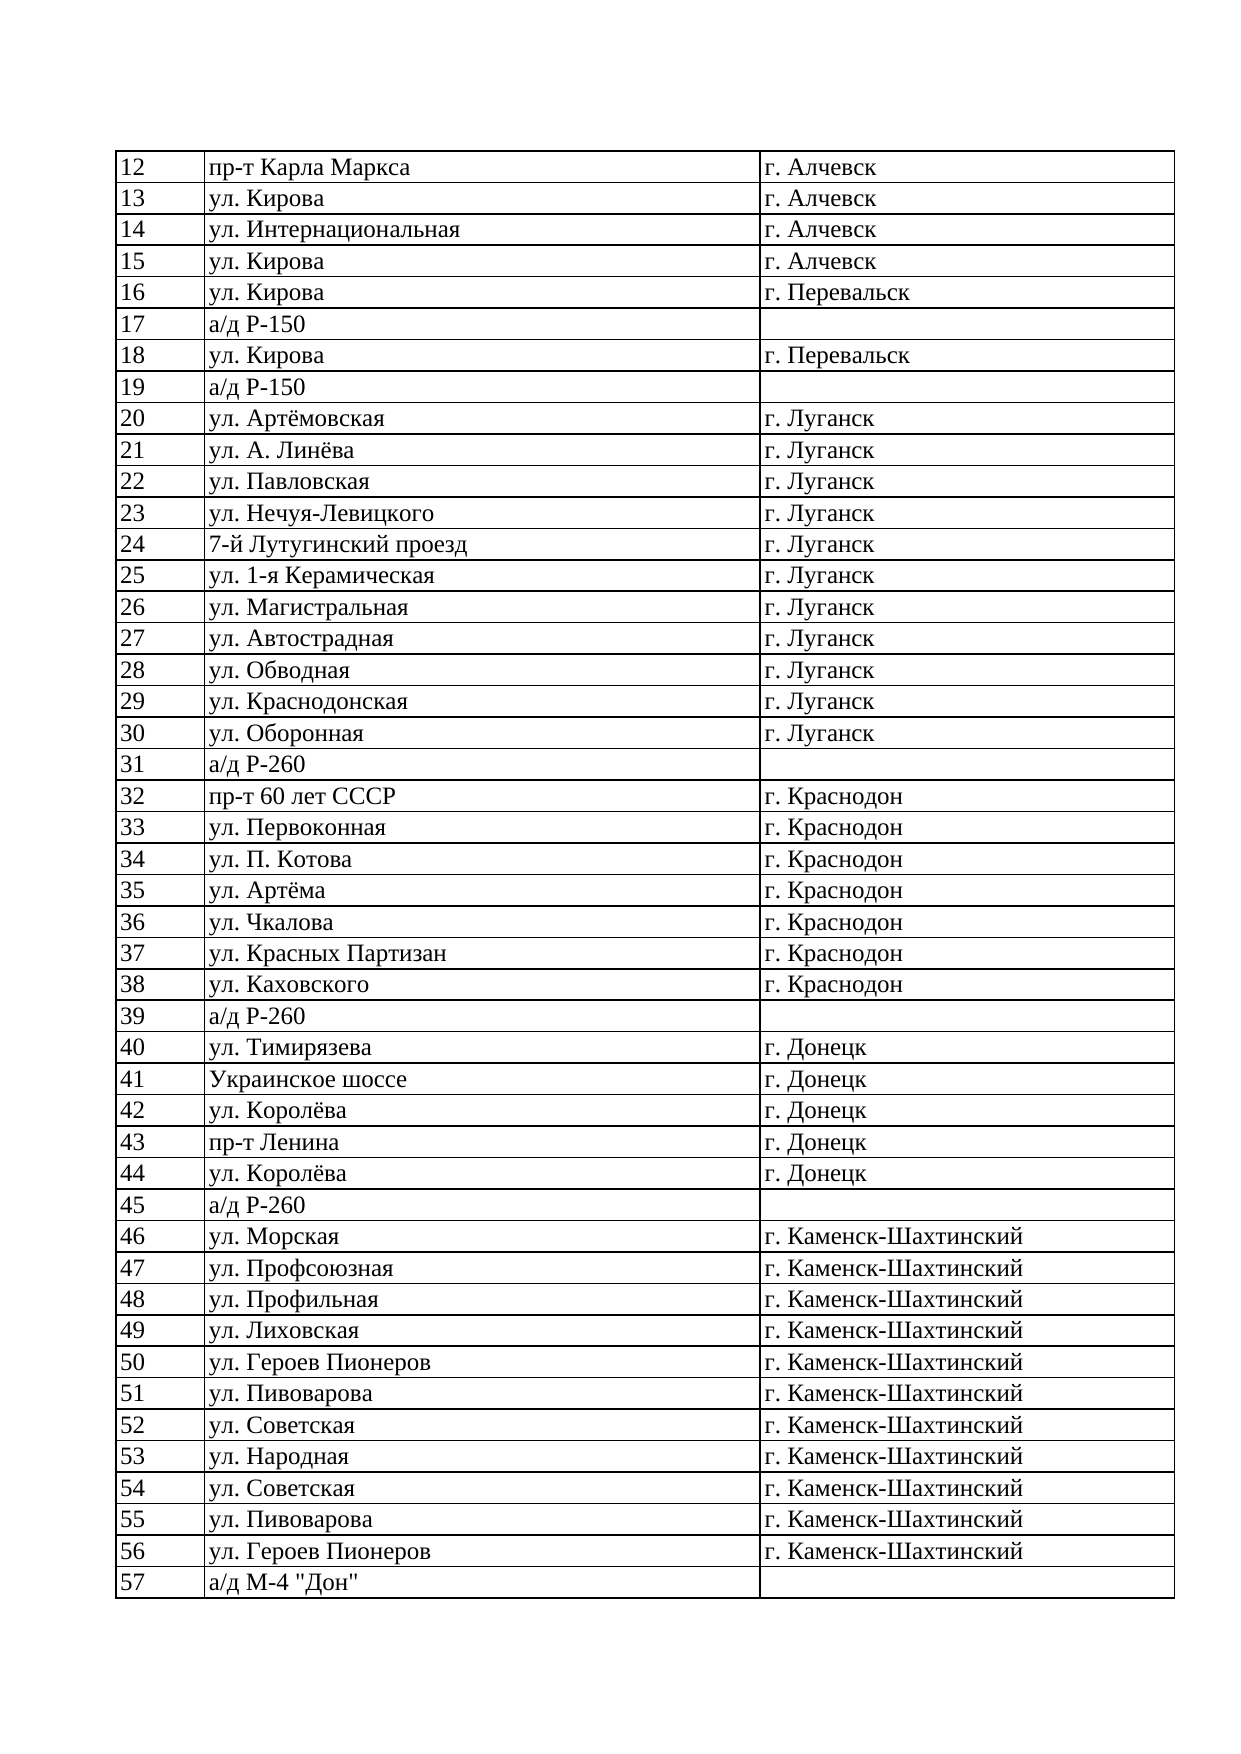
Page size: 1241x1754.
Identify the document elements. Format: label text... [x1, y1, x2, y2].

table_cell 49 [117, 1316, 204, 1345]
table_cell г. Каменск-Шахтинский [761, 1316, 1174, 1345]
table_cell ул. П. Котова [205, 844, 759, 873]
table_cell 19 [117, 372, 204, 402]
table_cell г. Краснодон [761, 938, 1174, 968]
table_cell г. Луганск [761, 435, 1174, 464]
table_cell г. Каменск-Шахтинский [761, 1536, 1174, 1566]
table_cell ул. Каховского [205, 970, 759, 999]
table_cell г. Перевальск [761, 340, 1174, 370]
table_cell ул. Краснодонская [205, 686, 759, 716]
table_cell ул. Чкалова [205, 907, 759, 936]
table_cell 16 [117, 277, 204, 307]
table_cell [761, 309, 1174, 339]
table_cell ул. Пивоварова [205, 1378, 759, 1408]
table_cell 55 [117, 1504, 204, 1534]
table_cell г. Луганск [761, 655, 1174, 685]
table_cell ул. Первоконная [205, 812, 759, 842]
table_cell ул. Кирова [205, 340, 759, 370]
table_cell г. Донецк [761, 1158, 1174, 1188]
table_cell ул. Артёма [205, 875, 759, 905]
table_cell ул. Морская [205, 1221, 759, 1251]
table_cell 47 [117, 1253, 204, 1282]
table_cell г. Краснодон [761, 781, 1174, 811]
table_cell 51 [117, 1378, 204, 1408]
table_cell г. Краснодон [761, 875, 1174, 905]
table_cell г. Луганск [761, 686, 1174, 716]
table_cell 40 [117, 1032, 204, 1062]
table_cell ул. Кирова [205, 246, 759, 276]
table_cell г. Каменск-Шахтинский [761, 1441, 1174, 1471]
table_cell Украинское шоссе [205, 1064, 759, 1094]
table_cell ул. Народная [205, 1441, 759, 1471]
table_cell г. Каменск-Шахтинский [761, 1221, 1174, 1251]
table_cell г. Луганск [761, 623, 1174, 653]
table_cell 12 [117, 152, 204, 181]
table_cell 29 [117, 686, 204, 716]
table_cell ул. Павловская [205, 466, 759, 496]
table_cell 37 [117, 938, 204, 968]
table_cell 31 [117, 749, 204, 779]
table_cell 44 [117, 1158, 204, 1188]
table_cell г. Каменск-Шахтинский [761, 1473, 1174, 1503]
table_cell 30 [117, 718, 204, 748]
table_cell 38 [117, 970, 204, 999]
table_cell г. Каменск-Шахтинский [761, 1504, 1174, 1534]
table_cell ул. А. Линёва [205, 435, 759, 464]
table_cell ул. Артёмовская [205, 403, 759, 433]
table_cell 43 [117, 1127, 204, 1157]
table_cell [761, 1190, 1174, 1219]
table_cell ул. Героев Пионеров [205, 1536, 759, 1566]
table_cell ул. Магистральная [205, 592, 759, 622]
table_cell г. Краснодон [761, 907, 1174, 936]
table_cell г. Луганск [761, 592, 1174, 622]
table_cell г. Каменск-Шахтинский [761, 1253, 1174, 1282]
table_cell 27 [117, 623, 204, 653]
table_cell 33 [117, 812, 204, 842]
table_cell 20 [117, 403, 204, 433]
table_cell [761, 749, 1174, 779]
table_cell 25 [117, 561, 204, 590]
table_cell а/д Р-260 [205, 1001, 759, 1031]
table_cell 45 [117, 1190, 204, 1219]
table_cell 15 [117, 246, 204, 276]
table_cell ул. 1-я Керамическая [205, 561, 759, 590]
table_cell 22 [117, 466, 204, 496]
table_cell г. Краснодон [761, 844, 1174, 873]
table_cell ул. Автострадная [205, 623, 759, 653]
table_cell 57 [117, 1567, 204, 1597]
table_cell ул. Советская [205, 1473, 759, 1503]
table_cell [761, 372, 1174, 402]
table_cell г. Краснодон [761, 970, 1174, 999]
table_cell г. Алчевск [761, 246, 1174, 276]
table_cell а/д Р-150 [205, 372, 759, 402]
table_cell ул. Интернациональная [205, 215, 759, 244]
table_cell 48 [117, 1284, 204, 1314]
table_cell [761, 1567, 1174, 1597]
table_cell г. Луганск [761, 466, 1174, 496]
table_cell 53 [117, 1441, 204, 1471]
table_cell 42 [117, 1095, 204, 1125]
table_cell пр-т Карла Маркса [205, 152, 759, 181]
table_cell г. Каменск-Шахтинский [761, 1410, 1174, 1440]
table_cell 35 [117, 875, 204, 905]
table_cell ул. Обводная [205, 655, 759, 685]
table_cell а/д Р-260 [205, 1190, 759, 1219]
table_cell г. Донецк [761, 1095, 1174, 1125]
table_cell ул. Королёва [205, 1095, 759, 1125]
table_cell а/д Р-260 [205, 749, 759, 779]
table_cell 17 [117, 309, 204, 339]
table_cell 23 [117, 498, 204, 527]
table_cell г. Каменск-Шахтинский [761, 1378, 1174, 1408]
table_cell 39 [117, 1001, 204, 1031]
table_cell 14 [117, 215, 204, 244]
table_cell 46 [117, 1221, 204, 1251]
table_cell 24 [117, 529, 204, 559]
table_cell 36 [117, 907, 204, 936]
table_cell а/д М-4 "Дон" [205, 1567, 759, 1597]
table_cell г. Алчевск [761, 183, 1174, 213]
table_cell ул. Оборонная [205, 718, 759, 748]
table_cell г. Каменск-Шахтинский [761, 1284, 1174, 1314]
table_cell ул. Героев Пионеров [205, 1347, 759, 1377]
table_cell 32 [117, 781, 204, 811]
table_cell г. Луганск [761, 403, 1174, 433]
table_cell ул. Кирова [205, 183, 759, 213]
table_cell г. Алчевск [761, 152, 1174, 181]
table_cell 26 [117, 592, 204, 622]
table_cell г. Перевальск [761, 277, 1174, 307]
table_cell ул. Пивоварова [205, 1504, 759, 1534]
table_cell г. Алчевск [761, 215, 1174, 244]
table_cell 56 [117, 1536, 204, 1566]
table_cell ул. Профильная [205, 1284, 759, 1314]
table_cell г. Луганск [761, 498, 1174, 527]
table_cell ул. Кирова [205, 277, 759, 307]
table_cell г. Луганск [761, 561, 1174, 590]
table_cell ул. Лиховская [205, 1316, 759, 1345]
table_cell 13 [117, 183, 204, 213]
table_cell г. Каменск-Шахтинский [761, 1347, 1174, 1377]
table_cell 18 [117, 340, 204, 370]
table_cell г. Краснодон [761, 812, 1174, 842]
table_cell г. Донецк [761, 1127, 1174, 1157]
table_cell ул. Профсоюзная [205, 1253, 759, 1282]
table_cell г. Донецк [761, 1032, 1174, 1062]
table_cell 28 [117, 655, 204, 685]
table_cell [761, 1001, 1174, 1031]
table_cell г. Донецк [761, 1064, 1174, 1094]
table_cell пр-т 60 лет СССР [205, 781, 759, 811]
table_cell а/д Р-150 [205, 309, 759, 339]
table_cell ул. Красных Партизан [205, 938, 759, 968]
table_cell пр-т Ленина [205, 1127, 759, 1157]
table_cell 54 [117, 1473, 204, 1503]
table_cell ул. Нечуя-Левицкого [205, 498, 759, 527]
table_cell г. Луганск [761, 718, 1174, 748]
table_cell г. Луганск [761, 529, 1174, 559]
table_cell 52 [117, 1410, 204, 1440]
table_cell 41 [117, 1064, 204, 1094]
table_cell ул. Тимирязева [205, 1032, 759, 1062]
table_cell 21 [117, 435, 204, 464]
table_cell 34 [117, 844, 204, 873]
table_cell ул. Королёва [205, 1158, 759, 1188]
table_cell 7-й Лутугинский проезд [205, 529, 759, 559]
table_cell 50 [117, 1347, 204, 1377]
table_cell ул. Советская [205, 1410, 759, 1440]
